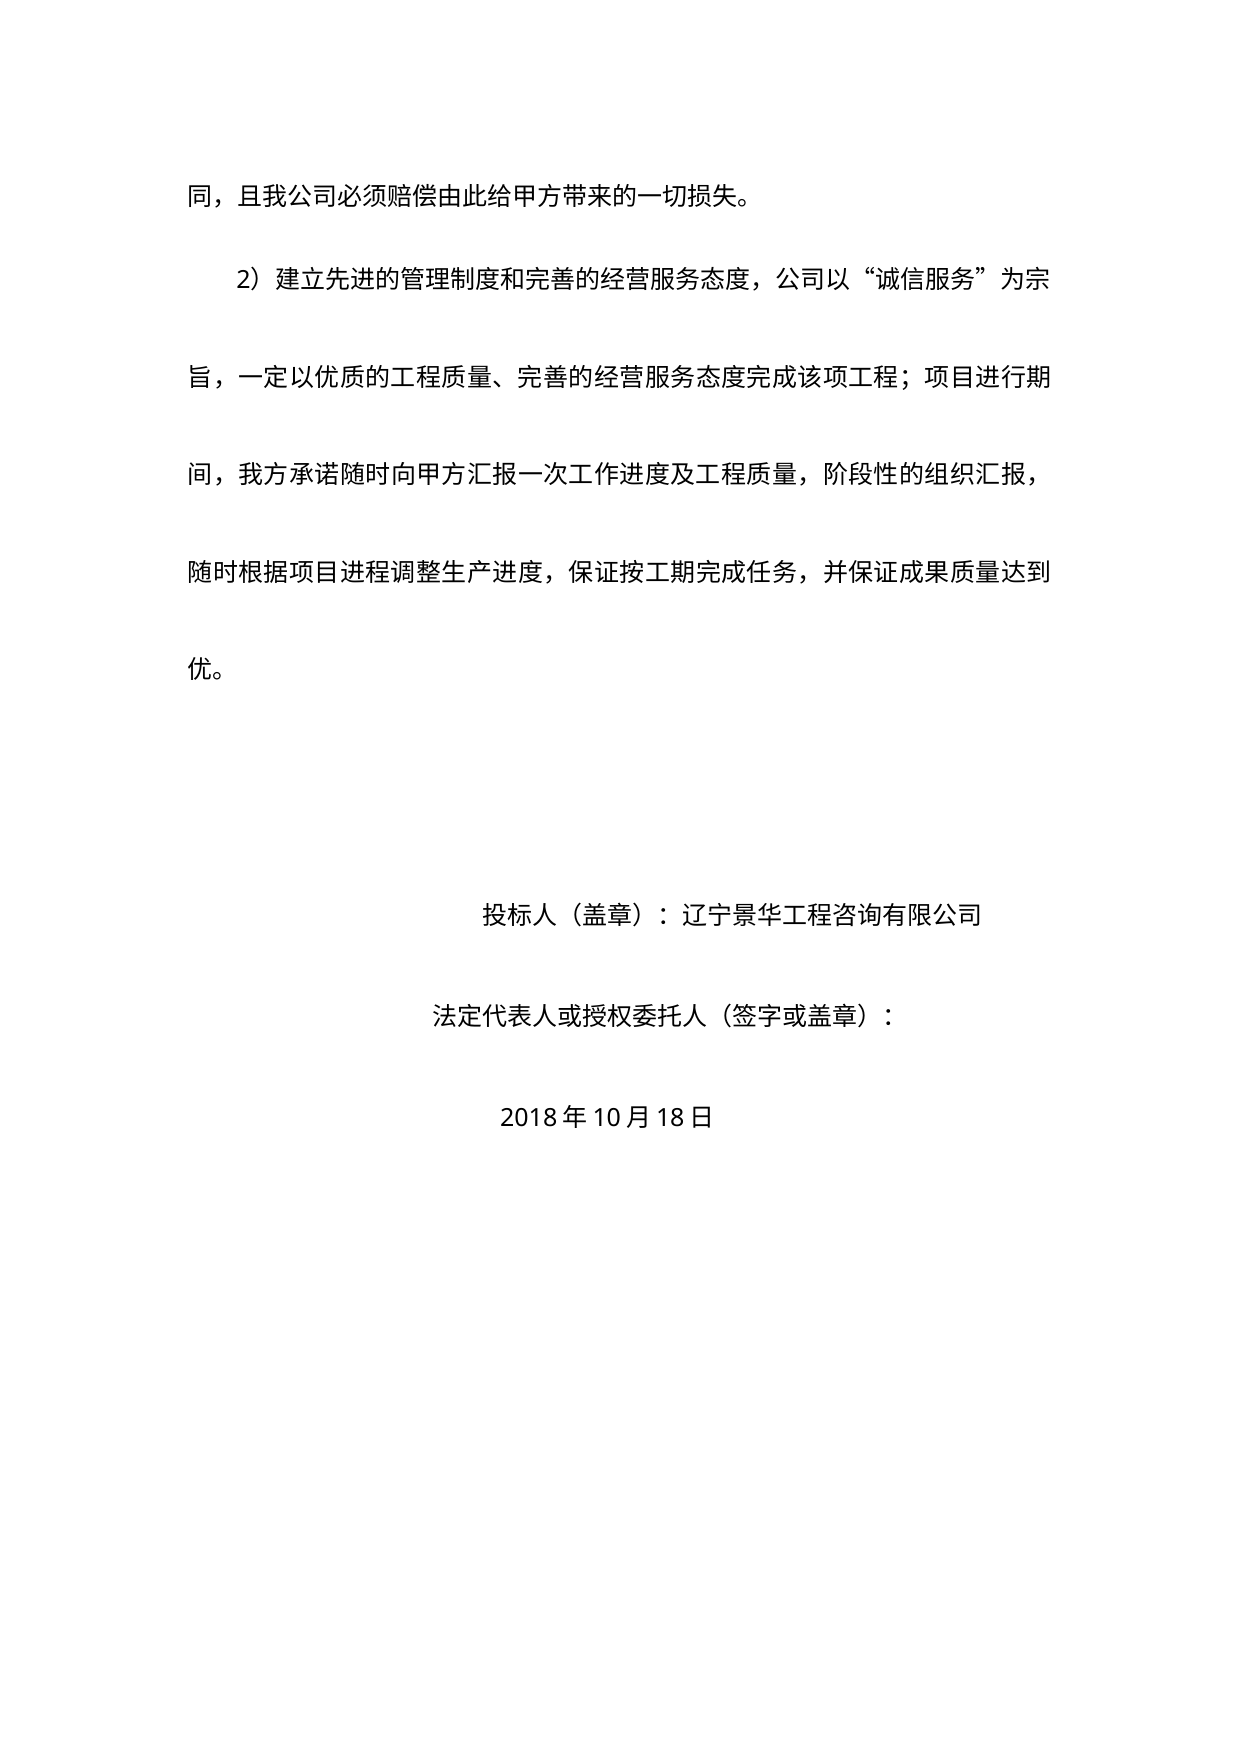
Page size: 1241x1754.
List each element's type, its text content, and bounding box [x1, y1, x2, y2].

text 2018年10月18日 [187, 1083, 1053, 1148]
text 投标人（盖章）：辽宁景华工程咨询有限公司 [187, 881, 1053, 946]
text 2）建立先进的管理制度和完善的经营服务态度，公司以“诚信服务”为宗旨，一定以优质的工程质量、完善的经营服务态度完成该项工程；项目进行期间，我方承诺随时向甲方汇报一次工作进度及工程质量，阶段性的组织汇报，随时根据项目进程调整生产进度，保证按工期完成任务，并保证成果质量达到优。 [187, 245, 1053, 700]
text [187, 162, 1053, 227]
text 法定代表人或授权委托人（签字或盖章）： [187, 982, 1053, 1047]
